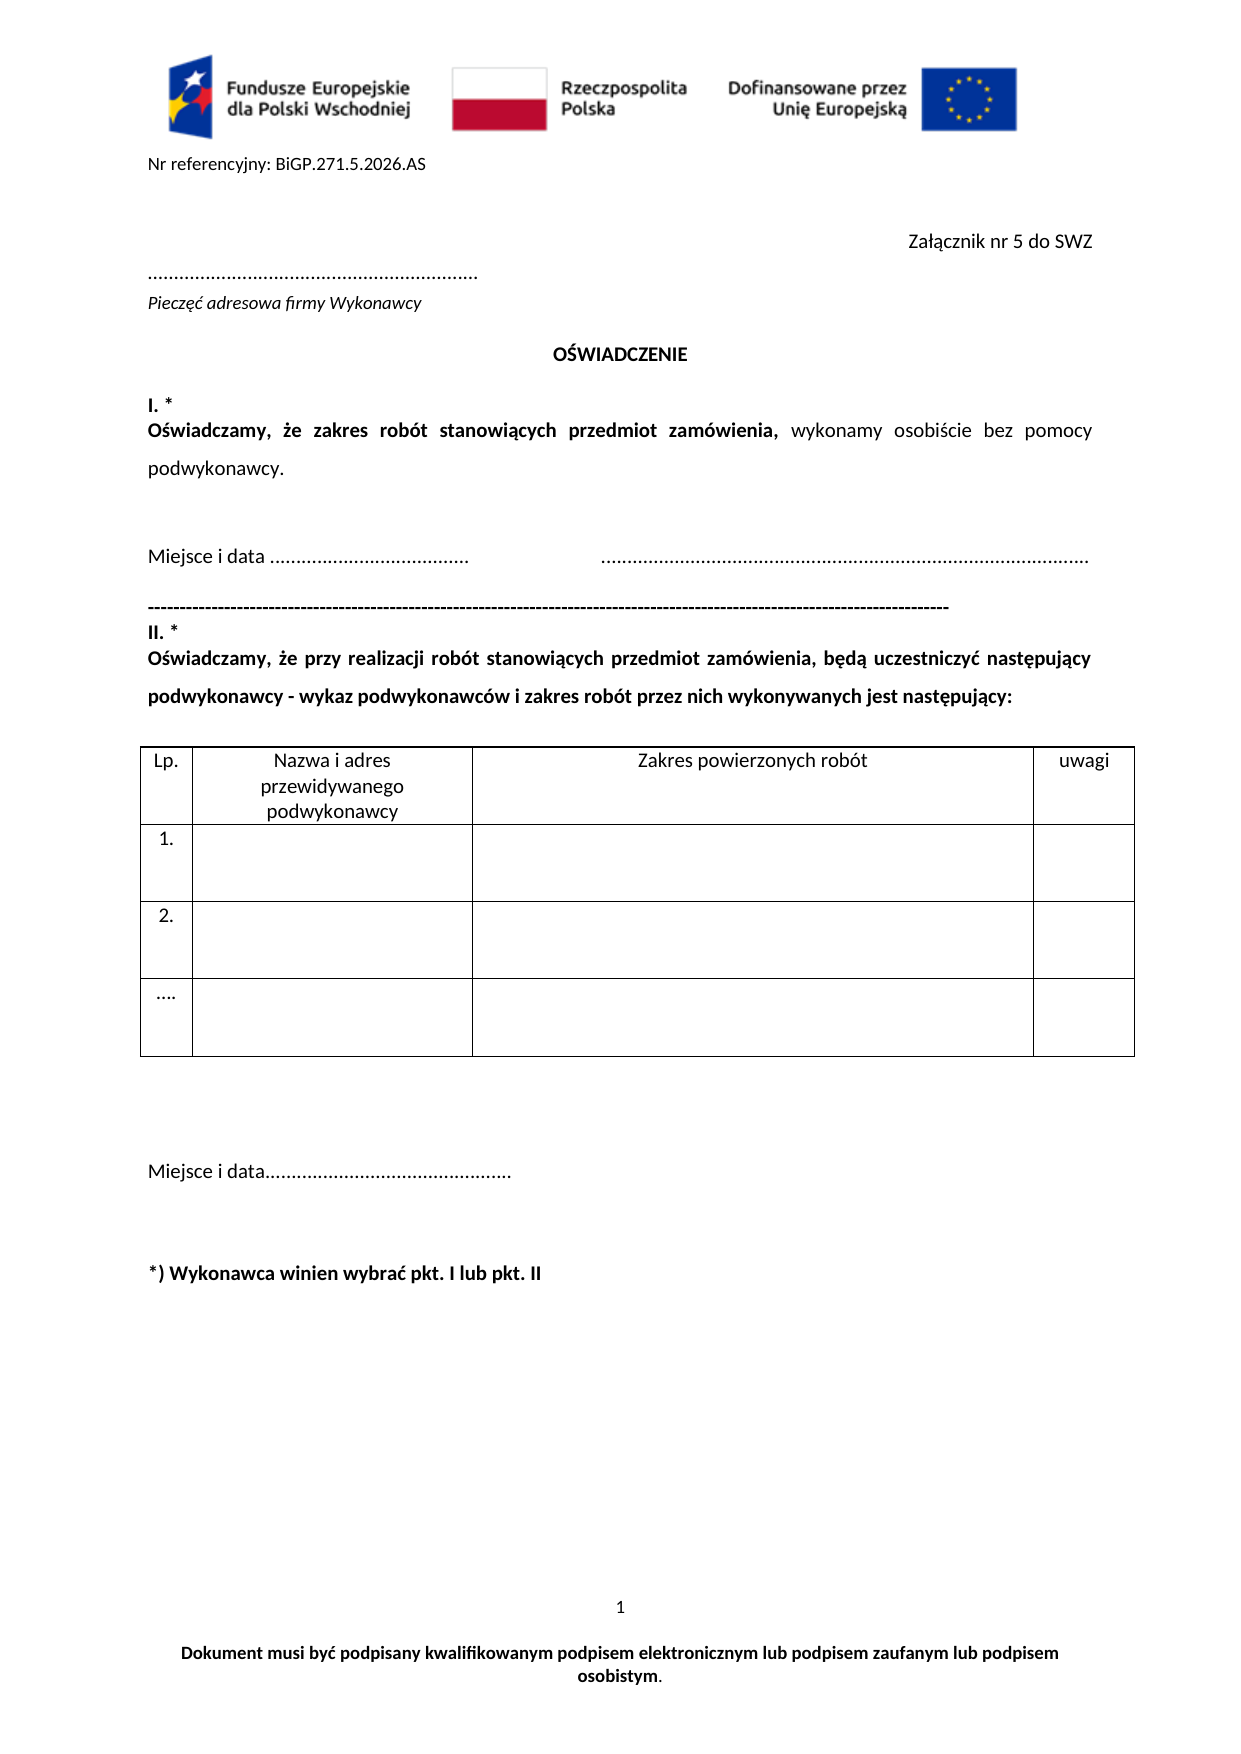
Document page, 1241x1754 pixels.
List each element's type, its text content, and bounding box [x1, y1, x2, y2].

text ------------------------------------------------------------------------------------------------------------------------------ [148, 594, 1093, 619]
picture [147, 44, 1041, 152]
subtitle OŚWIADCZENIE [148, 341, 1093, 366]
subtitle ............................................................... [148, 259, 1093, 285]
table_header Lp. [141, 748, 192, 824]
table_cell [193, 825, 472, 901]
text I. * [148, 392, 1093, 417]
table_cell …. [141, 979, 192, 1056]
table_cell [1034, 979, 1134, 1056]
subtitle Pieczęć adresowa firmy Wykonawcy [148, 291, 1093, 314]
table_header uwagi [1034, 748, 1134, 824]
table_cell [193, 979, 472, 1056]
subtitle Załącznik nr 5 do SWZ [148, 228, 1093, 253]
text Oświadczamy, że zakres robót stanowiących przedmiot zamówienia, wykonamy osobiście bez pomocy podwykonawcy. [148, 417, 1093, 481]
table_cell 2. [141, 902, 192, 978]
table_header Zakres powierzonych robót [473, 748, 1033, 824]
text Miejsce i data............................................... [148, 1158, 1093, 1184]
text Oświadczamy, że przy realizacji robót stanowiących przedmiot zamówienia, będą uczestniczyć następujący podwykonawcy - wykaz podwykonawców i zakres robót przez nich wykonywanych jest następujący: [148, 645, 1093, 708]
table_cell [473, 979, 1033, 1056]
text Miejsce i data ...................................... ............................................................................................. [148, 543, 1093, 568]
table_cell [193, 902, 472, 978]
table_cell [473, 825, 1033, 901]
table_cell [1034, 902, 1134, 978]
text II. * [148, 619, 1093, 645]
table_cell 1. [141, 825, 192, 901]
text *) Wykonawca winien wybrać pkt. I lub pkt. II [148, 1260, 1093, 1285]
table_cell [473, 902, 1033, 978]
table_cell [1034, 825, 1134, 901]
table_header Nazwa i adres przewidywanego podwykonawcy [193, 748, 472, 824]
